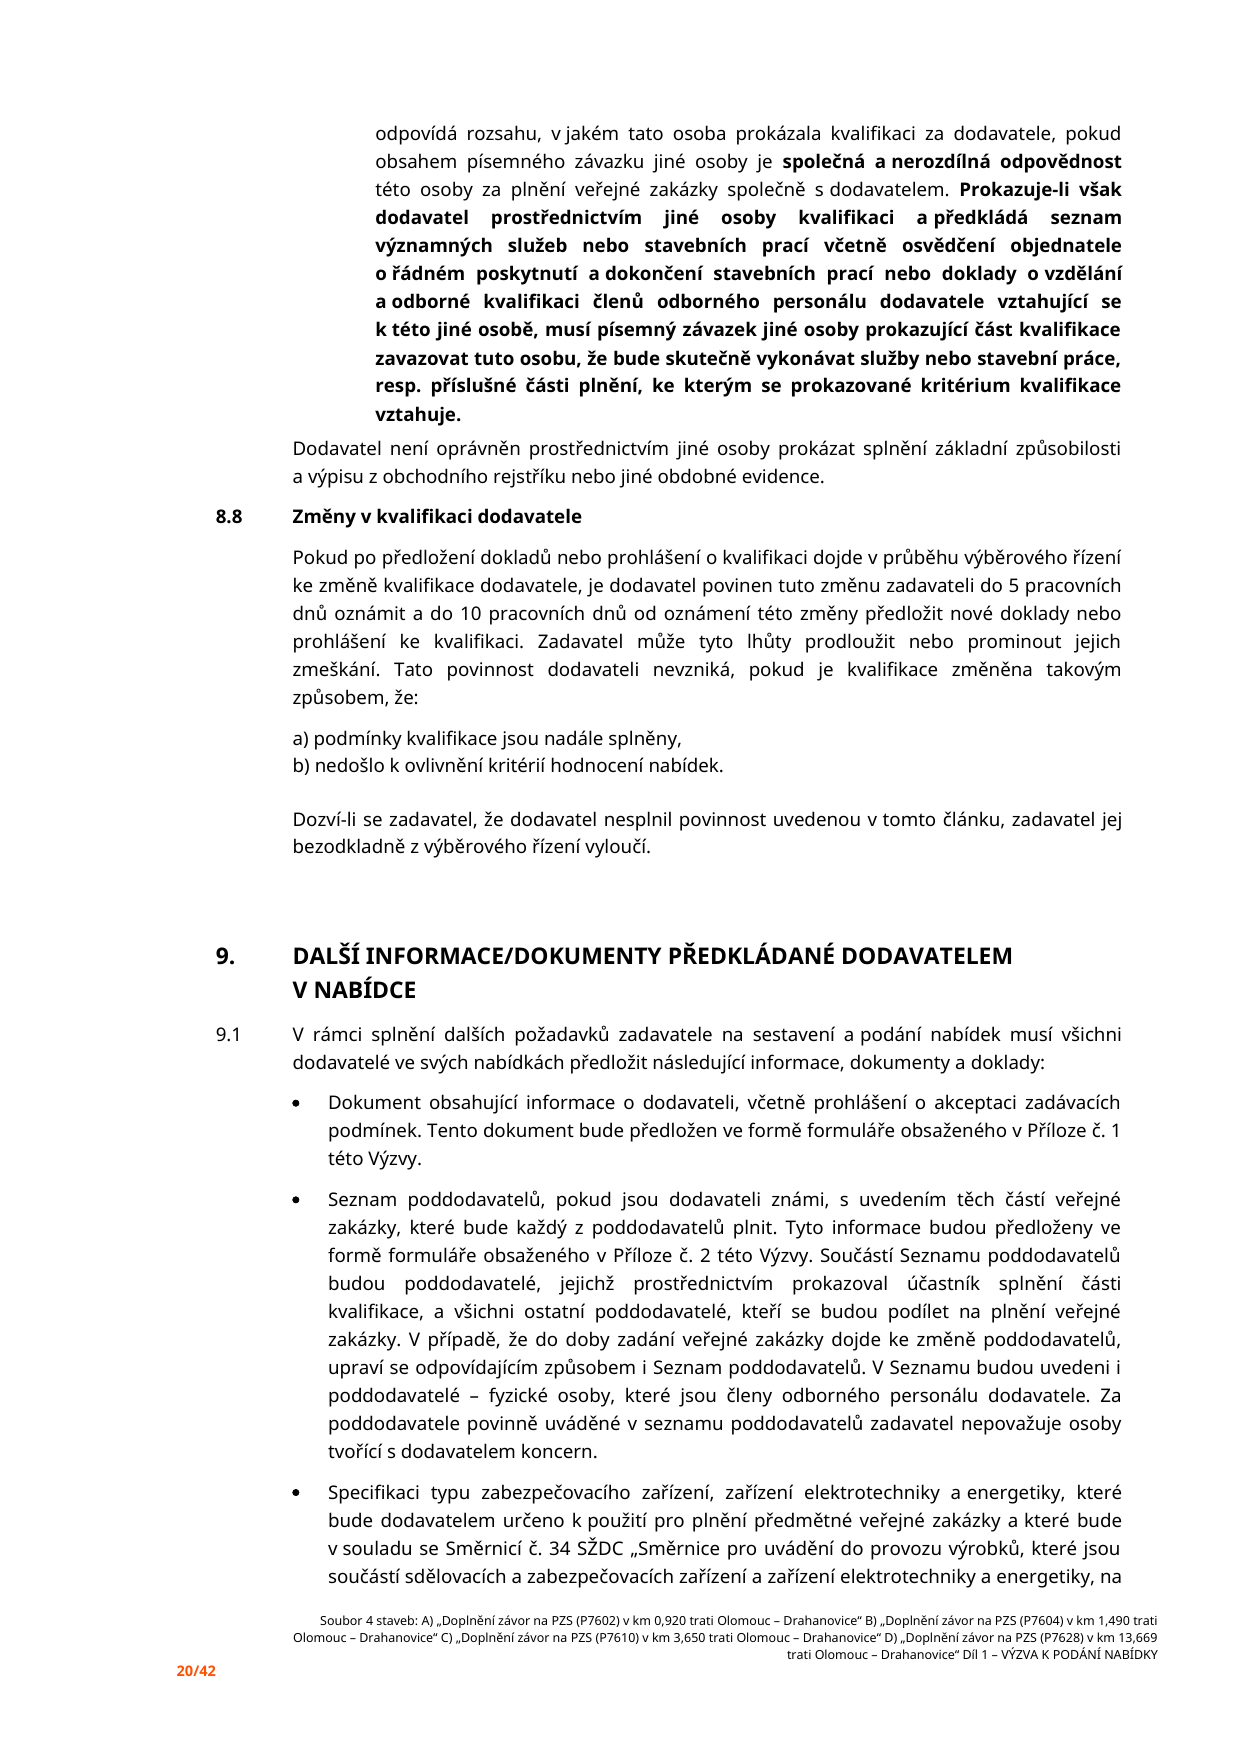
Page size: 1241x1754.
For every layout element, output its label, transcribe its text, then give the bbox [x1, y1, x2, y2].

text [328, 121, 1122, 426]
text Dozví-li se zadavatel, že dodavatel nesplnil povinnost uvedenou v tomto článku, zadavatel jej bezodkladně z výběrového řízení vyloučí. [292, 806, 1122, 859]
text Dodavatel není oprávněn prostřednictvím jiné osoby prokázat splnění základní způsobilosti a výpisu z obchodního rejstříku nebo jiné obdobné evidence. [292, 435, 1122, 489]
text Pokud po předložení dokladů nebo prohlášení o kvalifikaci dojde v průběhu výběrového řízení ke změně kvalifikace dodavatele, je dodavatel povinen tuto změnu zadavateli do 5 pracovních dnů oznámit a do 10 pracovních dnů od oznámení této změny předložit nové doklady nebo prohlášení ke kvalifikaci. Zadavatel může tyto lhůty prodloužit nebo prominout jejich zmeškání. Tato povinnost dodavateli nevzniká, pokud je kvalifikace změněna takovým způsobem, že: [292, 544, 1122, 710]
text b) nedošlo k ovlivnění kritérií hodnocení nabídek. [292, 753, 1122, 778]
text Seznam poddodavatelů, pokud jsou dodavateli známi, s uvedením těch částí veřejné zakázky, které bude každý z poddodavatelů plnit. Tyto informace budou předloženy ve formě formuláře obsaženého v Příloze č. 2 této Výzvy. Součástí Seznamu poddodavatelů budou poddodavatelé, jejichž prostřednictvím prokazoval účastník splnění části kvalifikace, a všichni ostatní poddodavatelé, kteří se budou podílet na plnění veřejné zakázky. V případě, že do doby zadání veřejné zakázky dojde ke změně poddodavatelů, upraví se odpovídajícím způsobem i Seznam poddodavatelů. V Seznamu budou uvedeni i poddodavatelé – fyzické osoby, které jsou členy odborného personálu dodavatele. Za poddodavatele povinně uváděné v seznamu poddodavatelů zadavatel nepovažuje osoby tvořící s dodavatelem koncern. [292, 1186, 1122, 1464]
text Dokument obsahující informace o dodavateli, včetně prohlášení o akceptaci zadávacích podmínek. Tento dokument bude předložen ve formě formuláře obsaženého v Příloze č. 1 této Výzvy. [292, 1090, 1122, 1171]
text a) podmínky kvalifikace jsou nadále splněny, [292, 725, 1122, 750]
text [292, 1479, 1122, 1588]
text Změny v kvalifikaci dodavatele [216, 504, 1122, 529]
text DALŠÍ INFORMACE/DOKUMENTY PŘEDKLÁDANÉ DODAVATELEM V NABÍDCE [216, 940, 1122, 1006]
text V rámci splnění dalších požadavků zadavatele na sestavení a podání nabídek musí všichni dodavatelé ve svých nabídkách předložit následující informace, dokumenty a doklady: [216, 1021, 1122, 1075]
